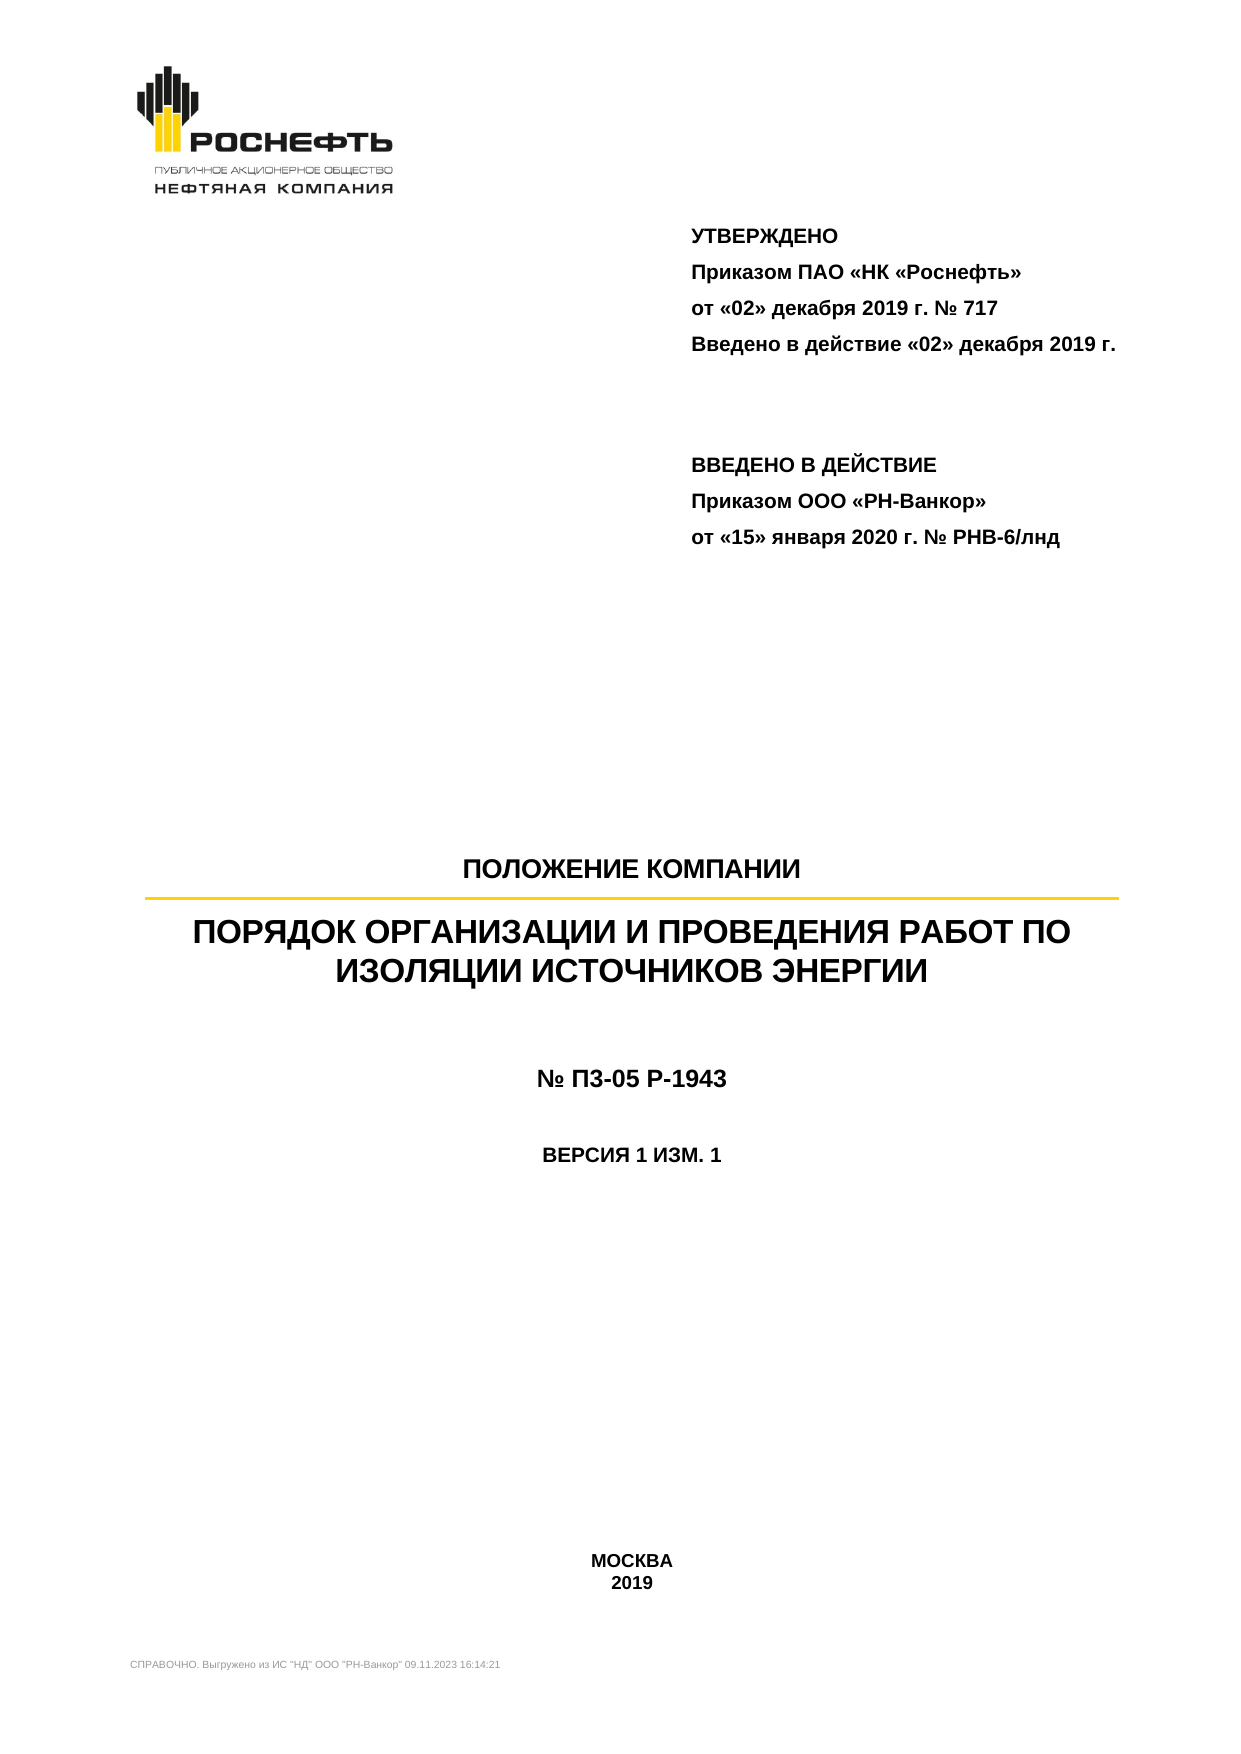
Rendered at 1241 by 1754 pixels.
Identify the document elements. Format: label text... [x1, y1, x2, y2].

text № П3-05 Р-1943 [130, 1064, 1134, 1093]
text ВВЕДЕНО В ДЕЙСТВИЕ [691, 453, 1134, 477]
text Введено в действие «02» декабря 2019 г. [691, 332, 1134, 356]
text ПОРЯДОК ОРГАНИЗАЦИИ И ПРОВЕДЕНИЯ РАБОТ ПО ИЗОЛЯЦИИ ИСТОЧНИКОВ ЭНЕРГИИ [130, 912, 1134, 989]
text от «15» января 2020 г. № РНВ-6/лнд [691, 525, 1134, 549]
text от «02» декабря 2019 г. № 717 [691, 296, 1134, 320]
text МОСКВА [130, 1550, 1134, 1572]
text Приказом ООО «РН-Ванкор» [691, 489, 1134, 513]
table_header ПОЛОЖЕНИЕ КОМПАНИИ [145, 853, 1119, 897]
text 2019 [130, 1572, 1134, 1593]
text ВЕРСИЯ 1 ИЗМ. 1 [130, 1143, 1134, 1167]
picture [129, 59, 400, 201]
text Приказом ПАО «НК «Роснефть» [691, 260, 1134, 284]
text УТВЕРЖДЕНО [691, 224, 1134, 248]
